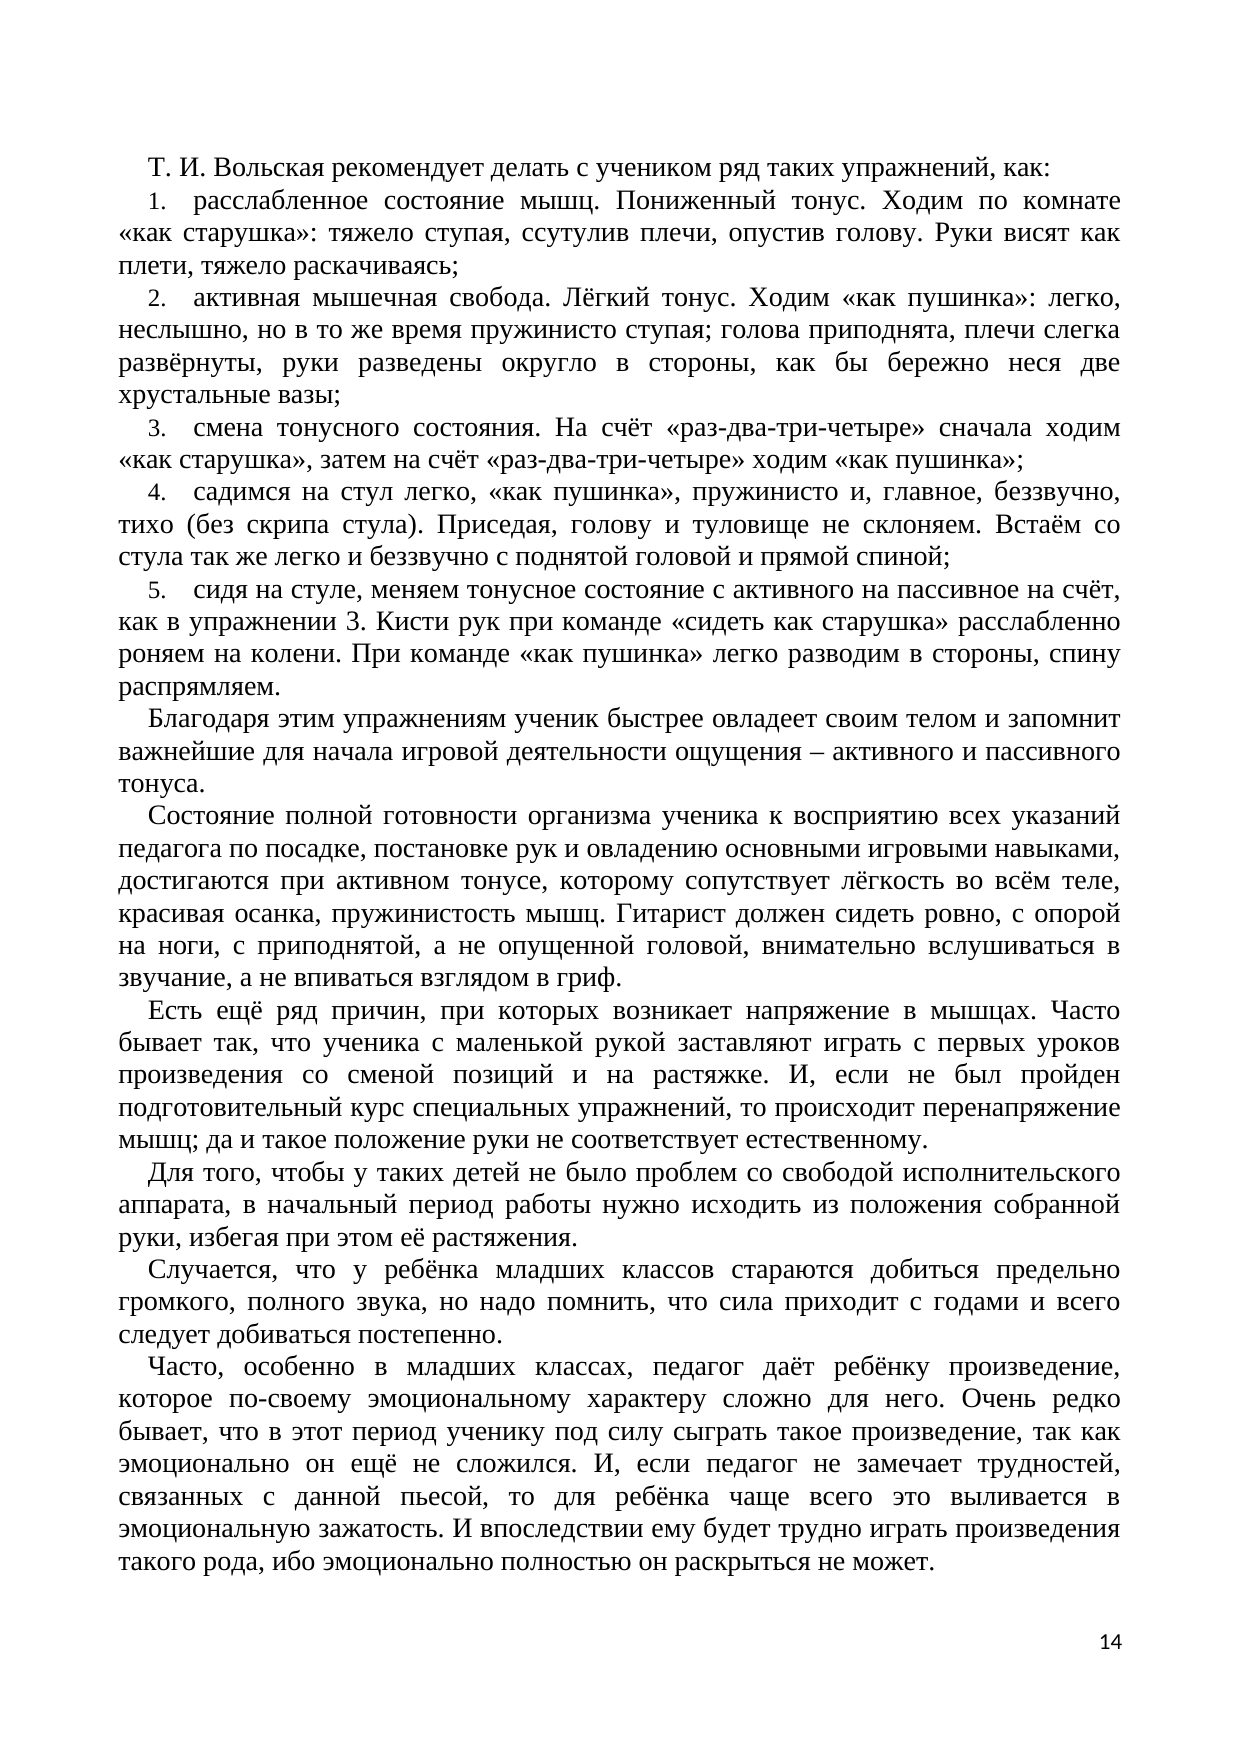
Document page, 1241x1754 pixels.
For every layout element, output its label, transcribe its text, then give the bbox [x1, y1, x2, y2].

text Часто, особенно в младших классах, педагог даёт ребёнку произведение, которое по-своему эмоциональному характеру сложно для него. Очень редко бывает, что в этот период ученику под силу сыграть такое произведение, так как эмоционально он ещё не сложился. И, если педагог не замечает трудностей, связанных с данной пьесой, то для ребёнка чаще всего это выливается в эмоциональную зажатость. И впоследствии ему будет трудно играть произведения такого рода, ибо эмоционально полностью он раскрыться не может. [118, 1349, 1122, 1576]
text Состояние полной готовности организма ученика к восприятию всех указаний педагога по посадке, постановке рук и овладению основными игровыми навыками, достигаются при активном тонусе, которому сопутствует лёгкость во всём теле, красивая осанка, пружинистость мышц. Гитарист должен сидеть ровно, с опорой на ноги, с приподнятой, а не опущенной головой, внимательно вслушиваться в звучание, а не впиваться взглядом в гриф. [118, 798, 1122, 993]
list садимся на стул легко, «как пушинка», пружинисто и, главное, беззвучно, тихо (без скрипа стула). Приседая, голову и туловище не склоняем. Встаём со стула так же легко и беззвучно с поднятой головой и прямой спиной; [118, 474, 1122, 572]
list сидя на стуле, меняем тонусное состояние с активного на пассивное на счёт, как в упражнении 3. Кисти рук при команде «сидеть как старушка» расслабленно роняем на колени. При команде «как пушинка» легко разводим в стороны, спину распрямляем. [118, 572, 1122, 701]
text Т. И. Вольская рекомендует делать с учеником ряд таких упражнений, как: [118, 151, 1122, 183]
list расслабленное состояние мышц. Пониженный тонус. Ходим по комнате «как старушка»: тяжело ступая, ссутулив плечи, опустив голову. Руки висят как плети, тяжело раскачиваясь; [118, 183, 1122, 280]
text Благодаря этим упражнениям ученик быстрее овладеет своим телом и запомнит важнейшие для начала игровой деятельности ощущения – активного и пассивного тонуса. [118, 701, 1122, 798]
list активная мышечная свобода. Лёгкий тонус. Ходим «как пушинка»: легко, неслышно, но в то же время пружинисто ступая; голова приподнята, плечи слегка развёрнуты, руки разведены округло в стороны, как бы бережно неся две хрустальные вазы; [118, 280, 1122, 410]
list смена тонусного состояния. На счёт «раз-два-три-четыре» сначала ходим «как старушка», затем на счёт «раз-два-три-четыре» ходим «как пушинка»; [118, 410, 1122, 474]
text Для того, чтобы у таких детей не было проблем со свободой исполнительского аппарата, в начальный период работы нужно исходить из положения собранной руки, избегая при этом её растяжения. [118, 1155, 1122, 1252]
text Есть ещё ряд причин, при которых возникает напряжение в мышцах. Часто бывает так, что ученика с маленькой рукой заставляют играть с первых уроков произведения со сменой позиций и на растяжке. И, если не был пройден подготовительный курс специальных упражнений, то происходит перенапряжение мышц; да и такое положение руки не соответствует естественному. [118, 993, 1122, 1155]
text Случается, что у ребёнка младших классов стараются добиться предельно громкого, полного звука, но надо помнить, что сила приходит с годами и всего следует добиваться постепенно. [118, 1252, 1122, 1349]
